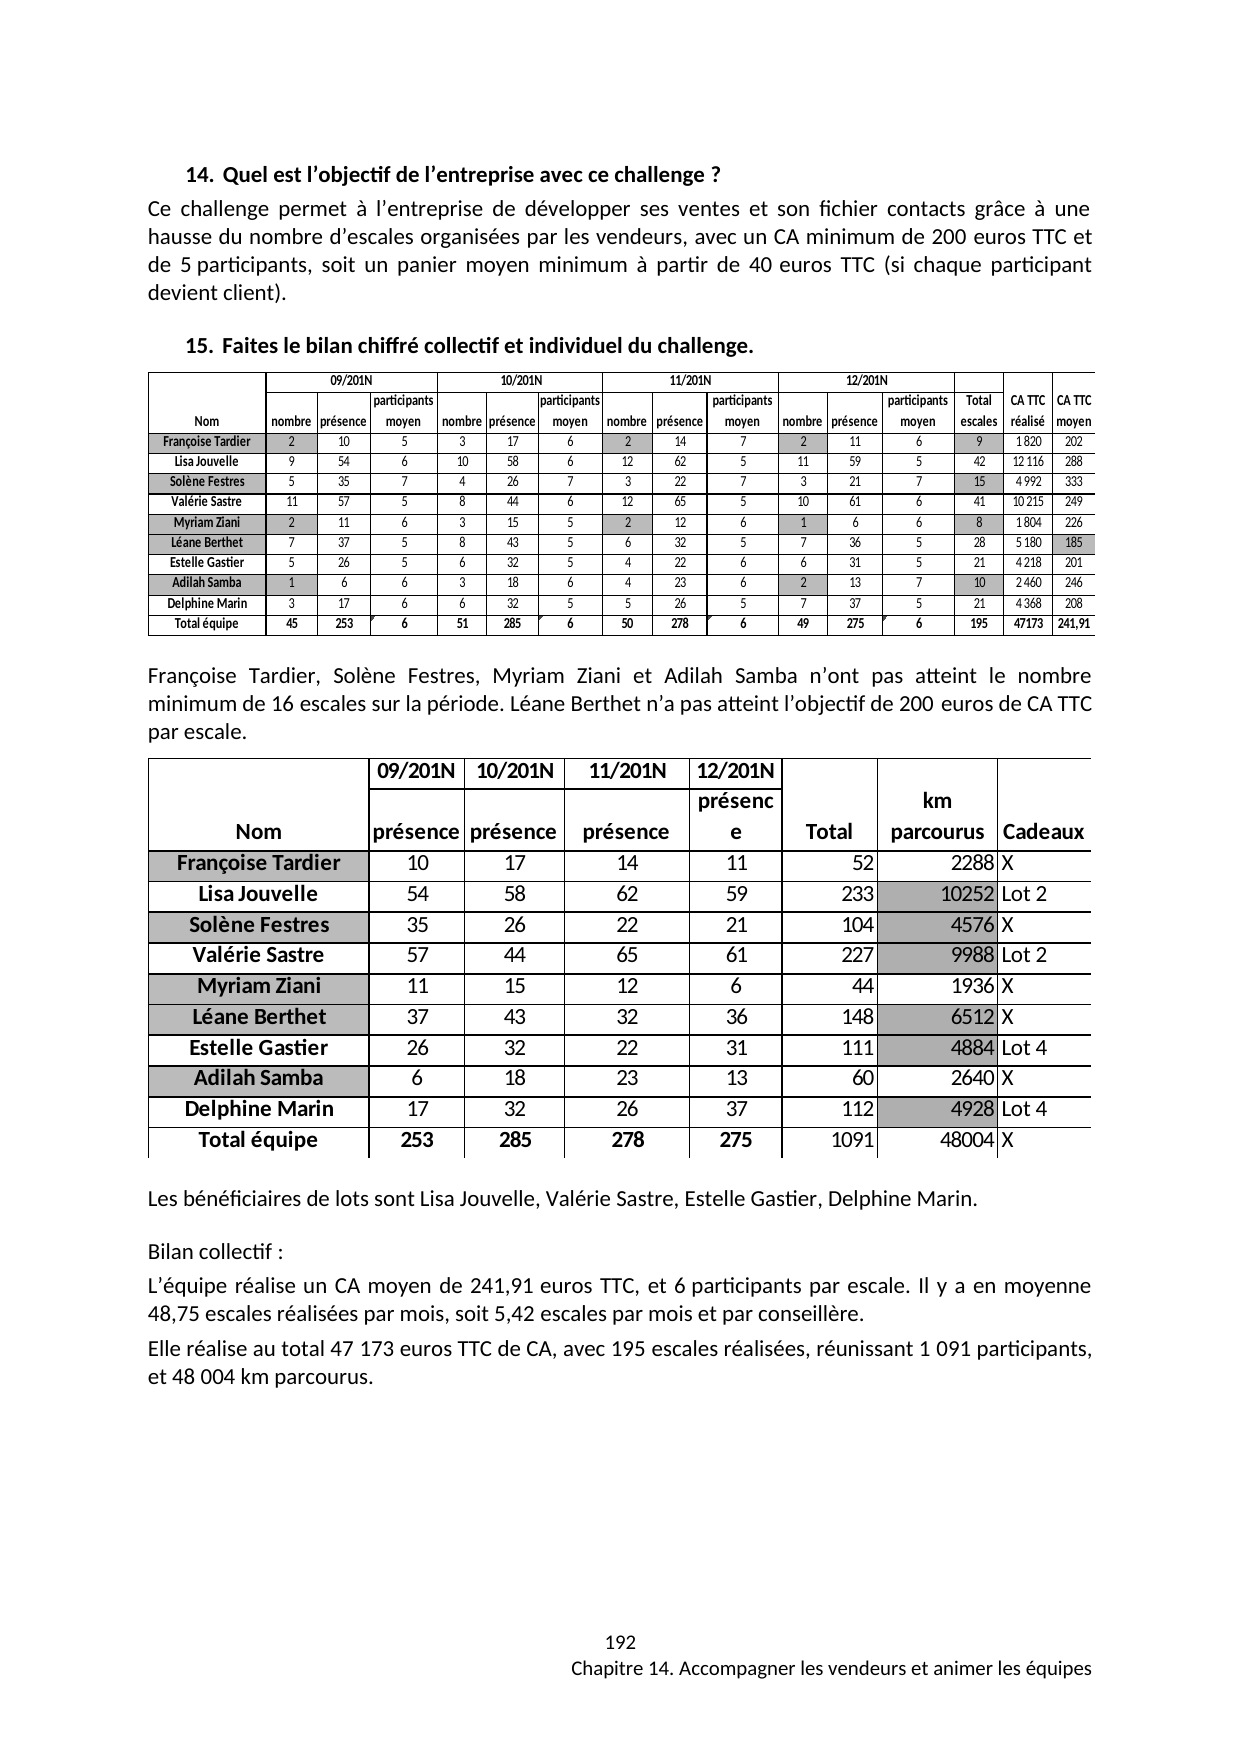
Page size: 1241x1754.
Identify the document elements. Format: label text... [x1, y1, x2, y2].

text Les bénéficiaires de lots sont Lisa Jouvelle, Valérie Sastre, Estelle Gastier, Delphine Marin. [148, 1184, 1093, 1212]
text Elle réalise au total 47 173 euros TTC de CA, avec 195 escales réalisées, réunissant 1 091 participants, et 48 004 km parcourus. [148, 1334, 1093, 1390]
text Ce challenge permet à l’entreprise de développer ses ventes et son fichier contacts grâce à une hausse du nombre d’escales organisées par les vendeurs, avec un CA minimum de 200 euros TTC et de 5 participants, soit un panier moyen minimum à partir de 40 euros TTC (si chaque participant devient client). [148, 194, 1093, 306]
text Françoise Tardier, Solène Festres, Myriam Ziani et Adilah Samba n’ont pas atteint le nombre minimum de 16 escales sur la période. Léane Berthet n’a pas atteint l’objectif de 200 euros de CA TTC par escale. [148, 661, 1093, 745]
text L’équipe réalise un CA moyen de 241,91 euros TTC, et 6 participants par escale. Il y a en moyenne 48,75 escales réalisées par mois, soit 5,42 escales par mois et par conseillère. [148, 1271, 1093, 1327]
text Bilan collectif : [148, 1237, 1093, 1265]
text Quel est l’objectif de l’entreprise avec ce challenge ? [185, 160, 1093, 188]
text Faites le bilan chiffré collectif et individuel du challenge. [185, 331, 1093, 359]
